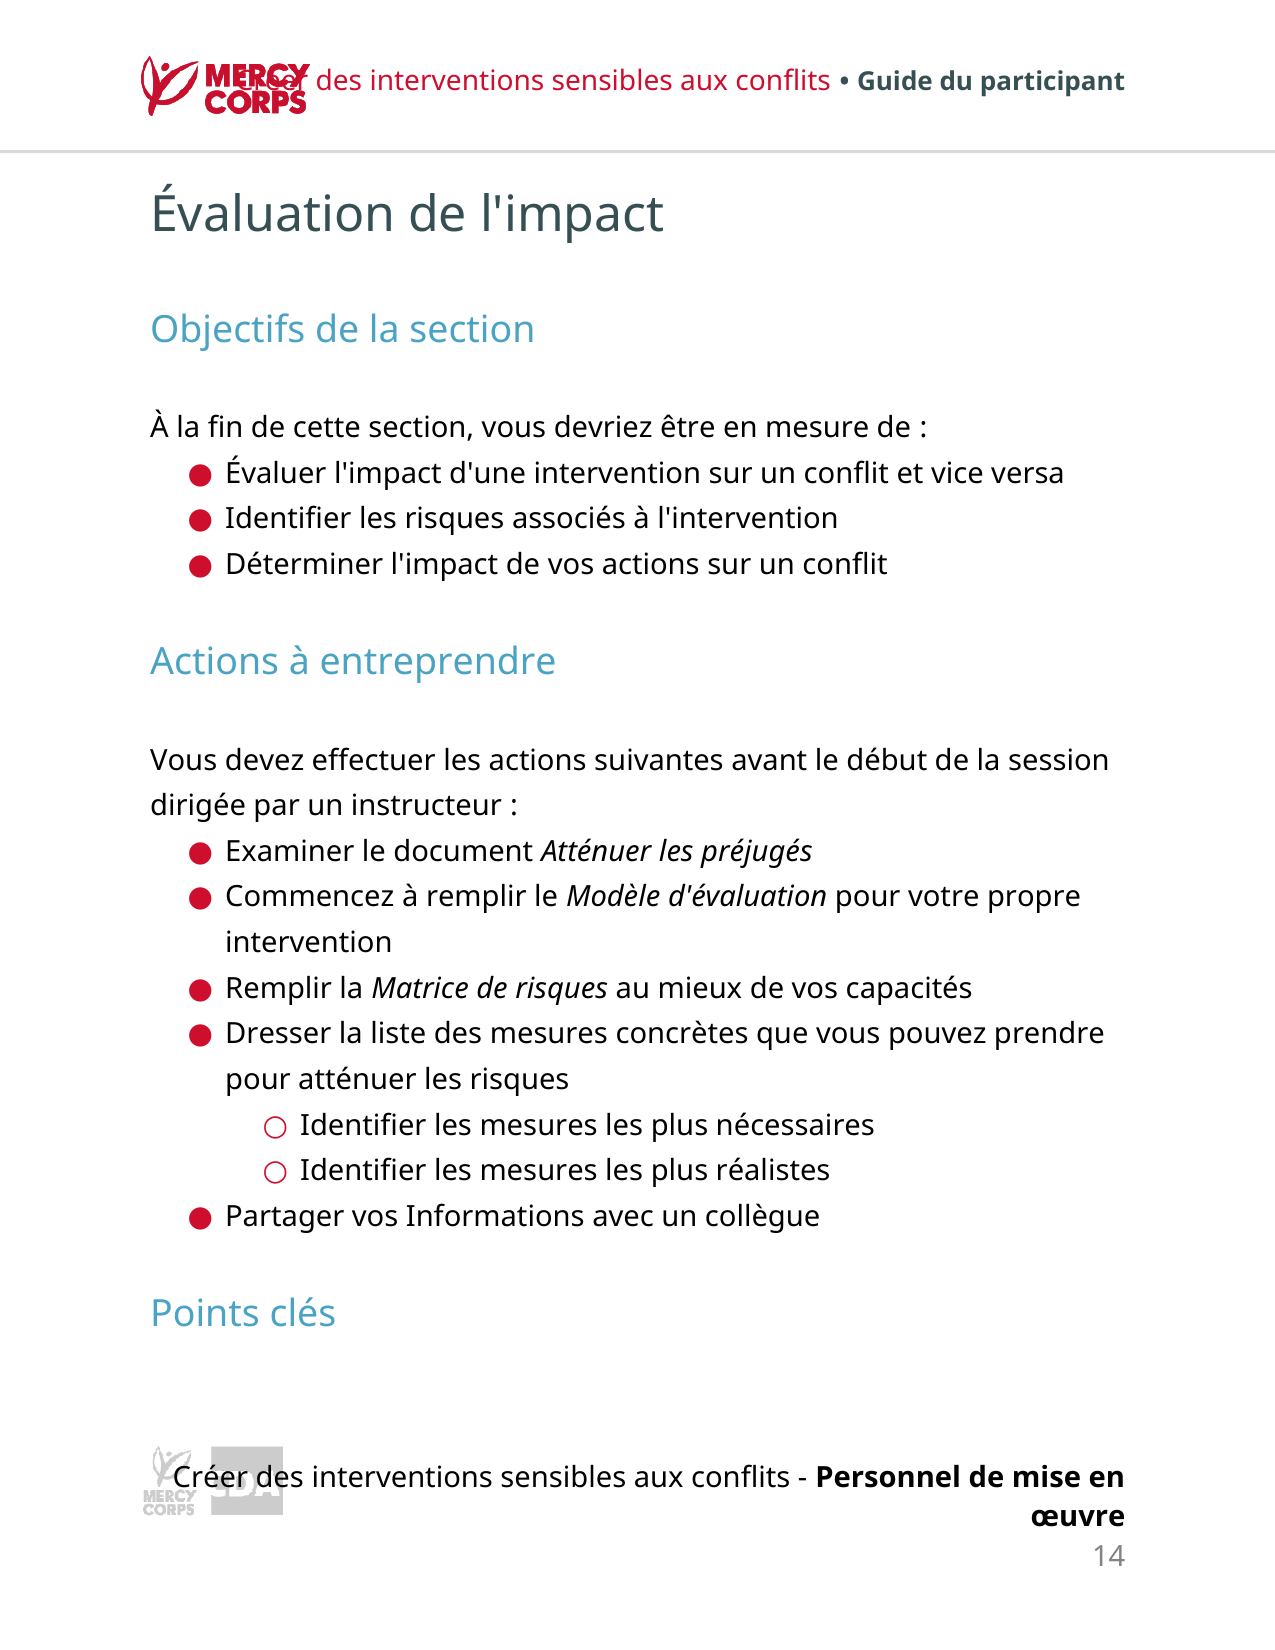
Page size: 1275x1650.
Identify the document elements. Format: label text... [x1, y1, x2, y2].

picture [277, 1473, 285, 1478]
list Identifier les mesures les plus réalistes [262, 1149, 1125, 1189]
picture [277, 1480, 286, 1485]
list Examiner le document Atténuer les préjugés [187, 830, 1125, 870]
list Identifier les mesures les plus nécessaires [262, 1104, 1125, 1143]
list Évaluer l'impact d'une intervention sur un conflit et vice versa [187, 452, 1125, 492]
text Vous devez effectuer les actions suivantes avant le début de la session dirigée par un instructeur : [150, 739, 1125, 824]
subtitle Actions à entreprendre [150, 634, 1125, 686]
text À la fin de cette section, vous devriez être en mesure de : [150, 406, 1125, 446]
list Identifier les risques associés à l'intervention [187, 498, 1125, 537]
list Partager vos Informations avec un collègue [187, 1195, 1125, 1235]
list Commencez à remplir le Modèle d'évaluation pour votre propre intervention [187, 876, 1125, 961]
subtitle Objectifs de la section [150, 302, 1125, 353]
subtitle Évaluation de l'impact [150, 178, 1125, 246]
list Remplir la Matrice de risques au mieux de vos capacités [187, 967, 1125, 1007]
list Dresser la liste des mesures concrètes que vous pouvez prendre pour atténuer les risques [187, 1012, 1125, 1098]
picture [136, 1437, 286, 1523]
subtitle Points clés [150, 1286, 1125, 1337]
list Déterminer l'impact de vos actions sur un conflit [187, 543, 1125, 583]
picture [136, 52, 315, 117]
